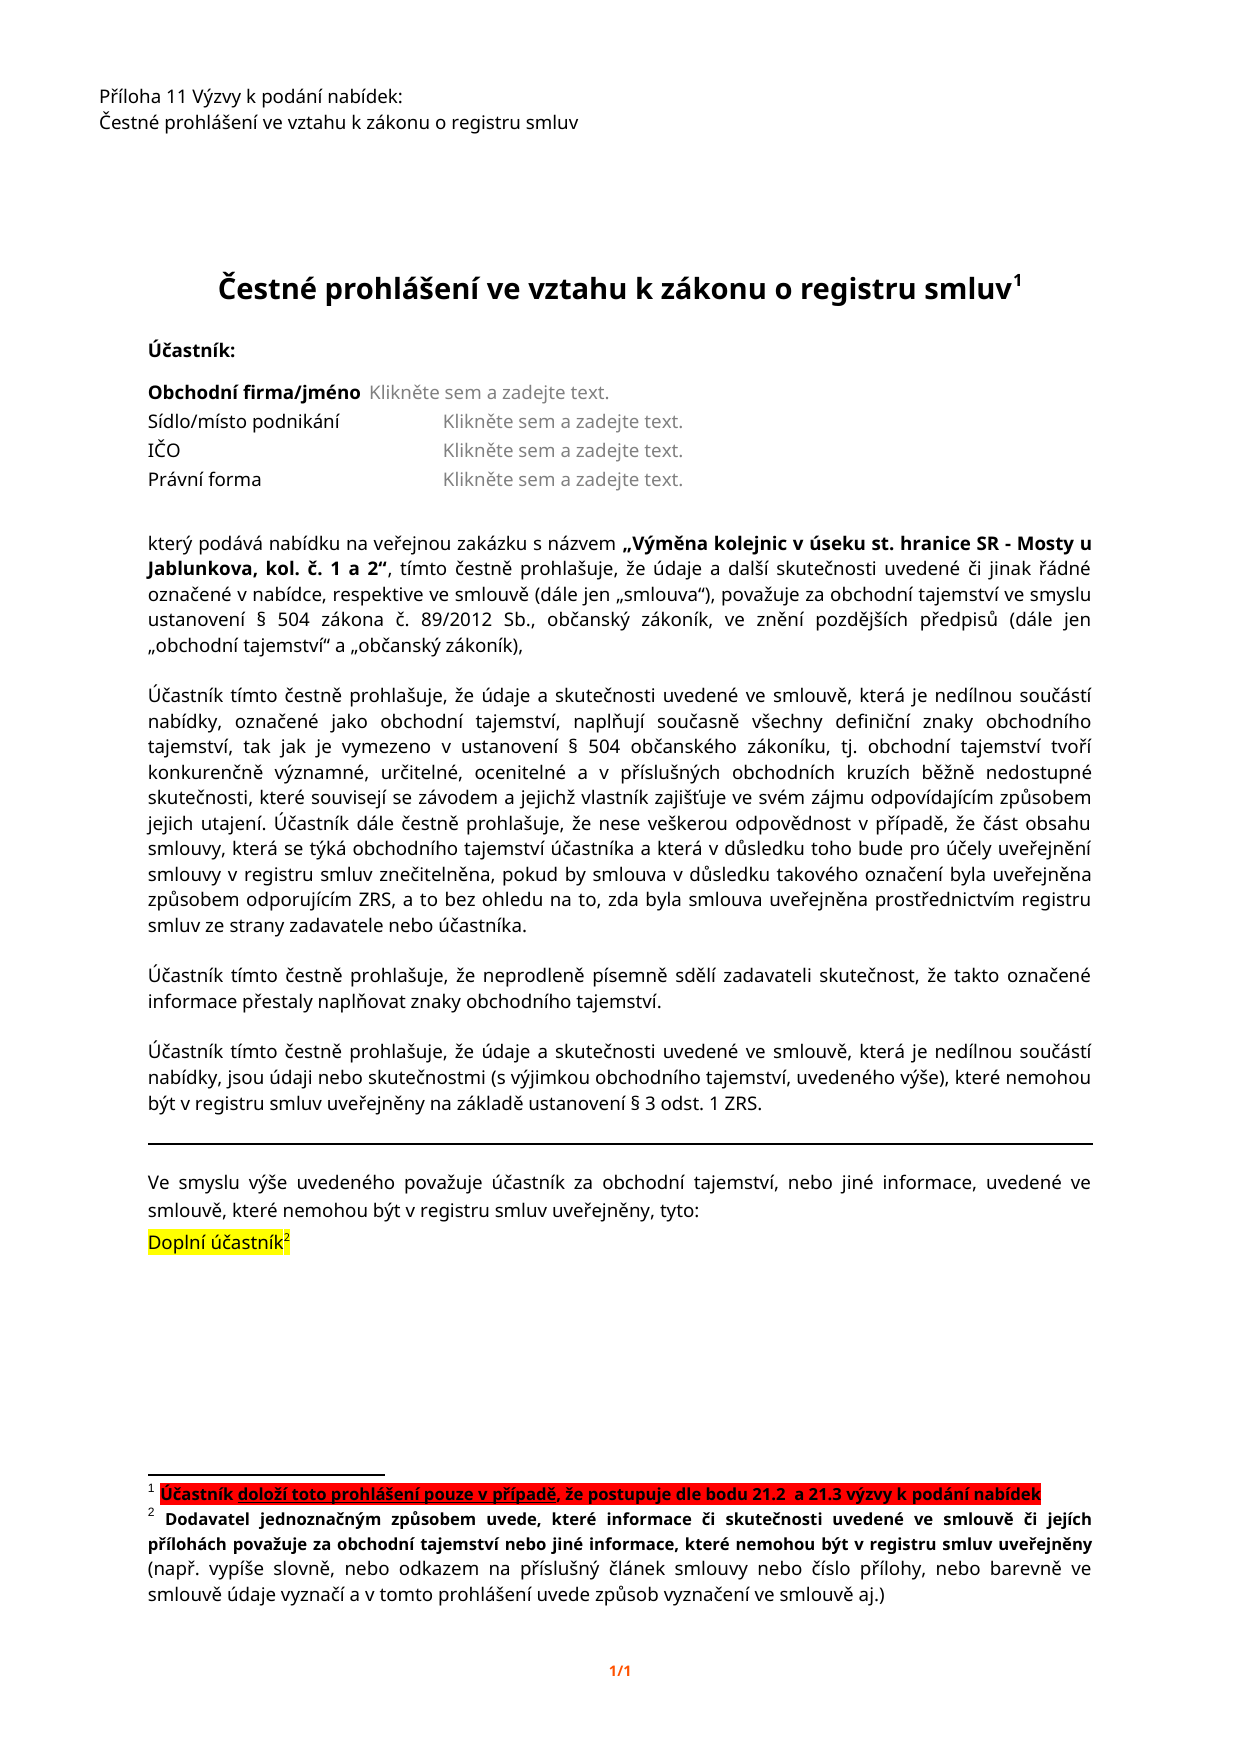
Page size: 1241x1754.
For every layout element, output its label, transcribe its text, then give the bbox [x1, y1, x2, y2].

text IČO [148, 434, 1093, 463]
text který podává nabídku na veřejnou zakázku s názvem „Výměna kolejnic v úseku st. hranice SR - Mosty u Jablunkova, kol. č. 1 a 2“, tímto čestně prohlašuje, že údaje a další skutečnosti uvedené či jinak řádné označené v nabídce, respektive ve smlouvě (dále jen „smlouva“), považuje za obchodní tajemství ve smyslu ustanovení § 504 zákona č. 89/2012 Sb., občanský zákoník, ve znění pozdějších předpisů (dále jen „obchodní tajemství“ a „občanský zákoník), [148, 530, 1093, 658]
text Účastník tímto čestně prohlašuje, že údaje a skutečnosti uvedené ve smlouvě, která je nedílnou součástí nabídky, jsou údaji nebo skutečnostmi (s výjimkou obchodního tajemství, uvedeného výše), které nemohou být v registru smluv uveřejněny na základě ustanovení § 3 odst. 1 ZRS. [148, 1039, 1093, 1115]
text Účastník: [148, 333, 1093, 364]
text Právní forma [148, 463, 1093, 492]
text Sídlo/místo podnikání [148, 405, 1093, 434]
text Doplní účastník [148, 1226, 1092, 1255]
text Účastník tímto čestně prohlašuje, že údaje a skutečnosti uvedené ve smlouvě, která je nedílnou součástí nabídky, označené jako obchodní tajemství, naplňují současně všechny definiční znaky obchodního tajemství, tak jak je vymezeno v ustanovení § 504 občanského zákoníku, tj. obchodní tajemství tvoří konkurenčně významné, určitelné, ocenitelné a v příslušných obchodních kruzích běžně nedostupné skutečnosti, které souvisejí se závodem a jejichž vlastník zajišťuje ve svém zájmu odpovídajícím způsobem jejich utajení. Účastník dále čestně prohlašuje, že nese veškerou odpovědnost v případě, že část obsahu smlouvy, která se týká obchodního tajemství účastníka a která v důsledku toho bude pro účely uveřejnění smlouvy v registru smluv znečitelněna, pokud by smlouva v důsledku takového označení byla uveřejněna způsobem odporujícím ZRS, a to bez ohledu na to, zda byla smlouva uveřejněna prostřednictvím registru smluv ze strany zadavatele nebo účastníka. [148, 683, 1093, 938]
text Účastník tímto čestně prohlašuje, že neprodleně písemně sdělí zadavateli skutečnost, že takto označené informace přestaly naplňovat znaky obchodního tajemství. [148, 963, 1093, 1014]
text Ve smyslu výše uvedeného považuje účastník za obchodní tajemství, nebo jiné informace, uvedené ve smlouvě, které nemohou být v registru smluv uveřejněny, tyto: [148, 1169, 1092, 1223]
text Obchodní firma/jméno [148, 376, 1093, 405]
title Čestné prohlášení ve vztahu k zákonu o registru smluv [148, 268, 1093, 308]
